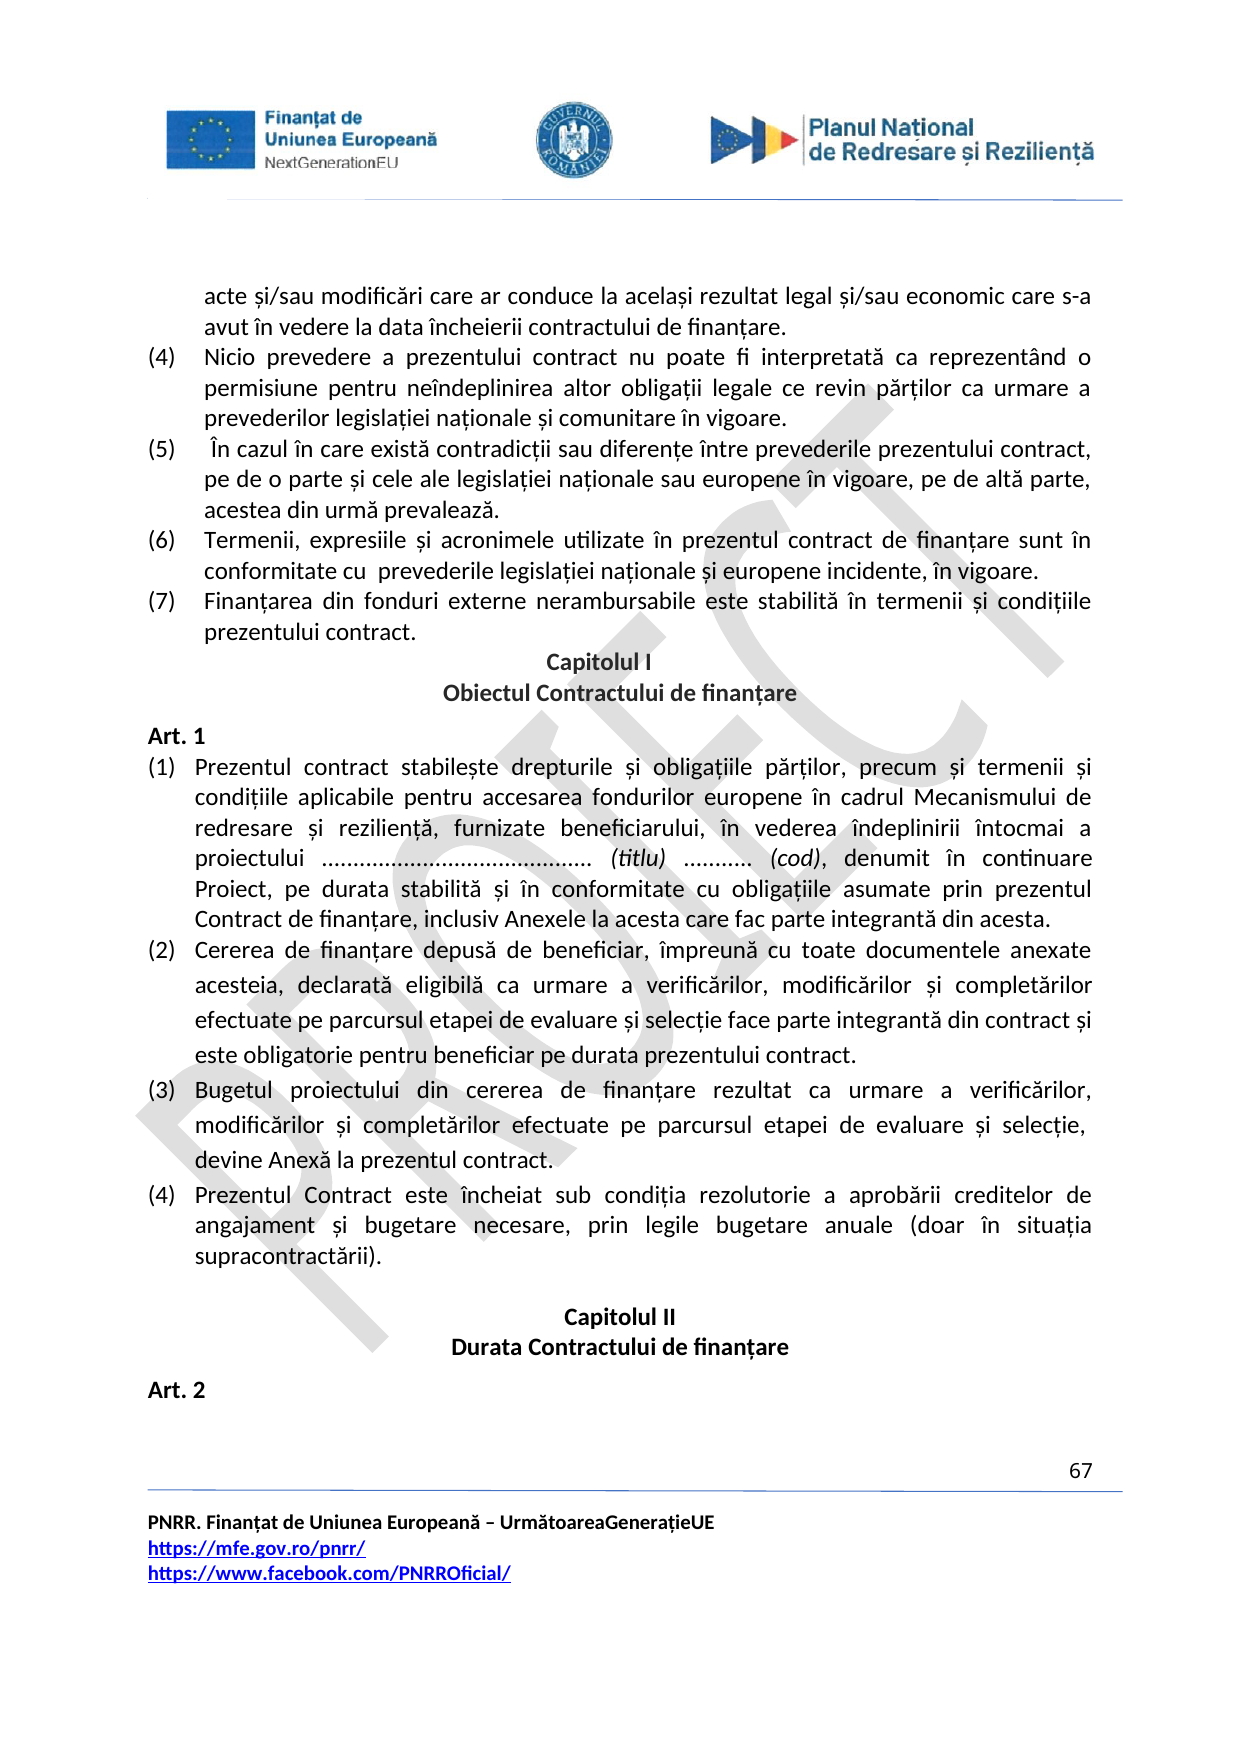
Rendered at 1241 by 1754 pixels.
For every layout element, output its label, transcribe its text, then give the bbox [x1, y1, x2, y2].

list Cererea de finanțare depusă de beneficiar, împreună cu toate documentele anexate acesteia, declarată eligibilă ca urmare a verificărilor, modificărilor şi completărilor efectuate pe parcursul etapei de evaluare şi selecție face parte integrantă din contract şi este obligatorie pentru beneficiar pe durata prezentului contract. [148, 934, 1093, 1069]
text Capitolul I [148, 647, 1093, 677]
list Finanțarea din fonduri externe nerambursabile este stabilită în termenii și condițiile prezentului contract. [148, 586, 1093, 647]
text Durata Contractului de finanțare [148, 1331, 1093, 1362]
text Art. 1 [148, 720, 1093, 751]
text Obiectul Contractului de finanțare [148, 677, 1093, 708]
list Prezentul contract stabilește drepturile și obligațiile părților, precum și termenii și condițiile aplicabile pentru accesarea fondurilor europene în cadrul Mecanismului de redresare și reziliență, furnizate beneficiarului, în vederea îndeplinirii întocmai a proiectului ........................................... (titlu) ........... (cod), denumit în continuare Proiect, pe durata stabilită şi în conformitate cu obligațiile asumate prin prezentul Contract de finanțare, inclusiv Anexele la acesta care fac parte integrantă din acesta. [148, 751, 1093, 934]
list În cazul în care există contradicții sau diferențe între prevederile prezentului contract, pe de o parte şi cele ale legislației naționale sau europene în vigoare, pe de altă parte, acestea din urmă prevalează. [148, 433, 1093, 524]
list Bugetul proiectului din cererea de finanțare rezultat ca urmare a verificărilor, modificărilor şi completărilor efectuate pe parcursul etapei de evaluare și selecție, devine Anexă la prezentul contract. [148, 1074, 1093, 1174]
text Capitolul II [148, 1301, 1093, 1331]
list Termenii, expresiile şi acronimele utilizate în prezentul contract de finanțare sunt în conformitate cu prevederile legislației naționale și europene incidente, în vigoare. [148, 524, 1093, 586]
list Prezentul Contract este încheiat sub condiția rezolutorie a aprobării creditelor de angajament și bugetare necesare, prin legile bugetare anuale (doar în situația supracontractării). [148, 1179, 1093, 1270]
picture [147, 73, 1123, 199]
text Art. 2 [148, 1374, 1093, 1405]
list Nicio prevedere a prezentului contract nu poate fi interpretată ca reprezentând o permisiune pentru neîndeplinirea altor obligații legale ce revin părților ca urmare a prevederilor legislației naționale şi comunitare în vigoare. [148, 341, 1093, 433]
